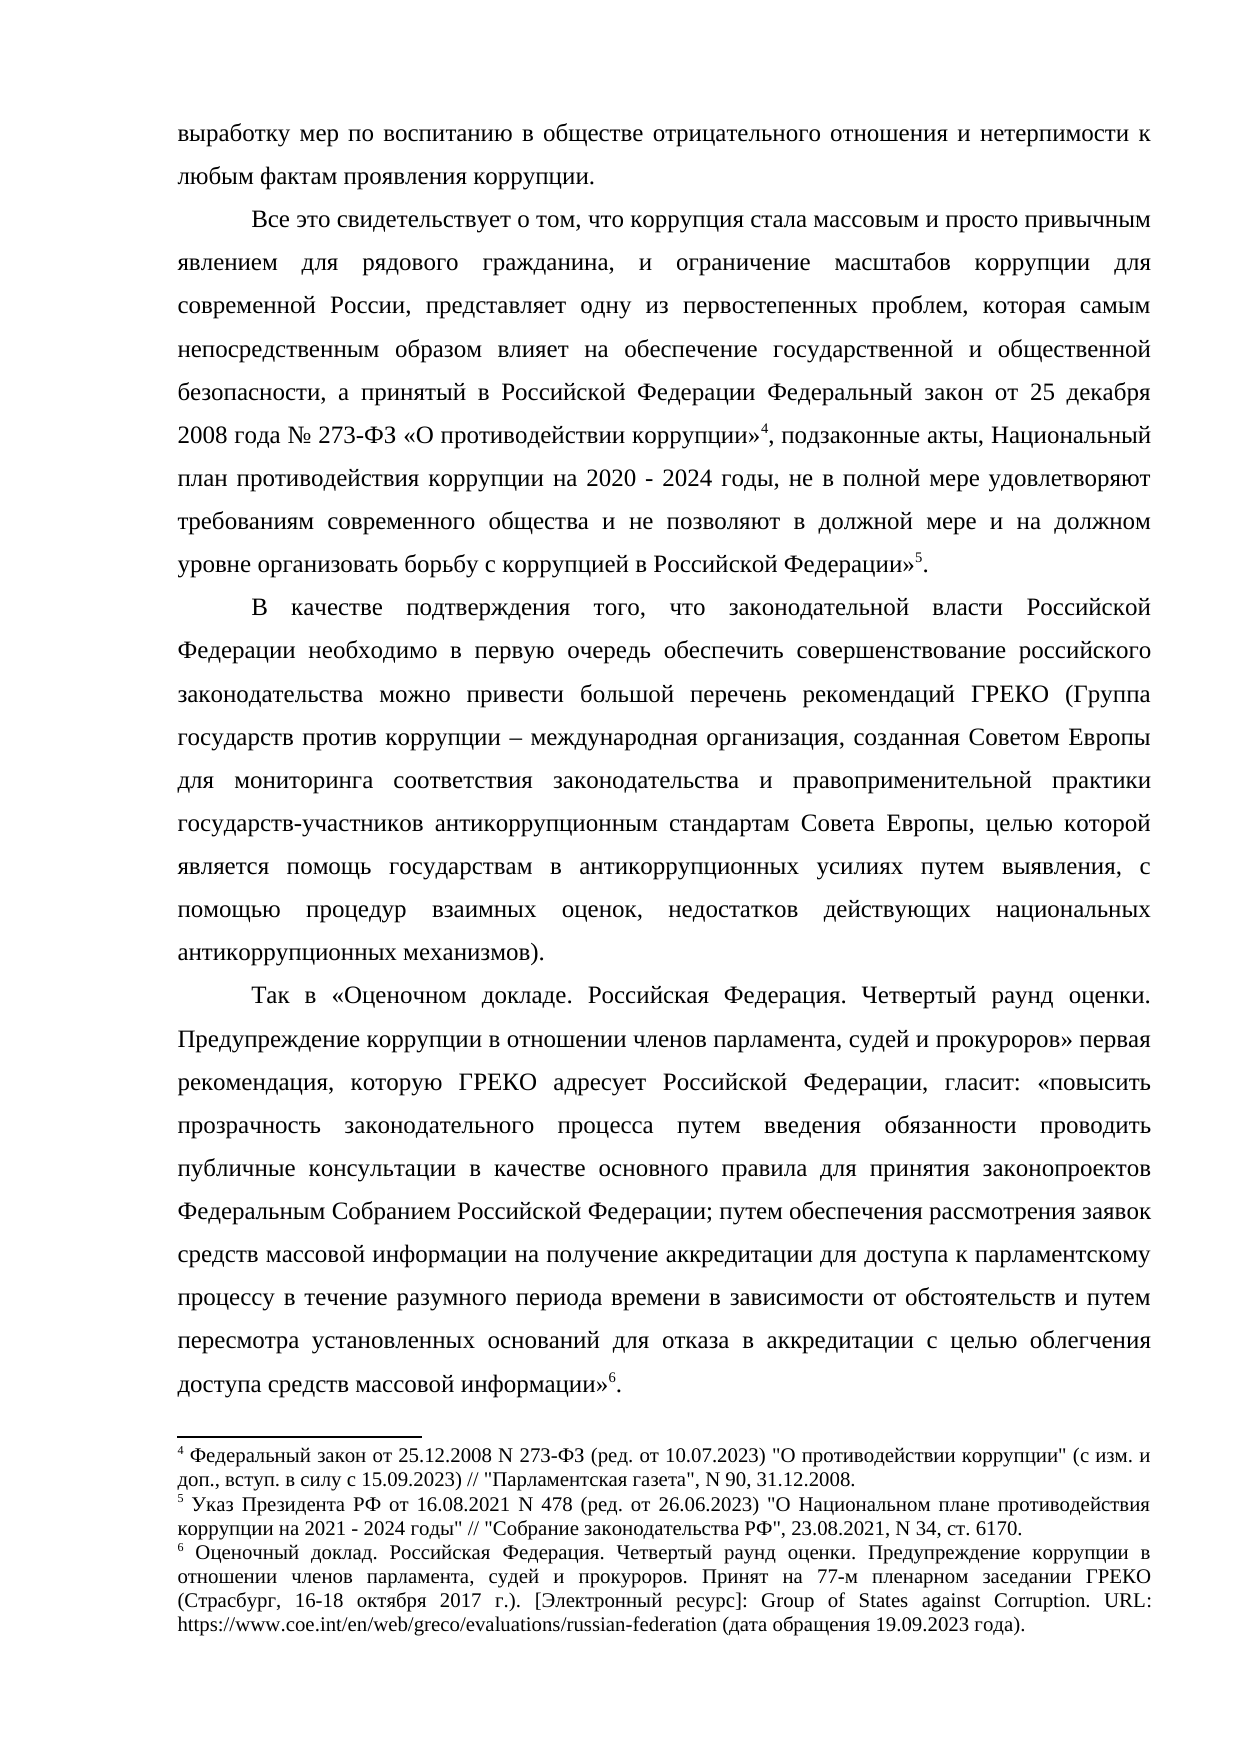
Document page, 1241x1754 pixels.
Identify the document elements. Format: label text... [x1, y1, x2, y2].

text Все это свидетельствует о том, что коррупция стала массовым и просто привычным явлением для рядового гражданина, и ограничение масштабов коррупции для современной России, представляет одну из первостепенных проблем, которая самым непосредственным образом влияет на обеспечение государственной и общественной безопасности, а принятый в Российской Федерации Федеральный закон от 25 декабря 2008 года № 273-ФЗ «О противодействии коррупции», подзаконные акты, Национальный план противодействия коррупции на 2020 - 2024 годы, не в полной мере удовлетворяют требованиям современного общества и не позволяют в должной мере и на должном уровне организовать борьбу с коррупцией в Российской Федерации». [177, 204, 1152, 578]
text В качестве подтверждения того, что законодательной власти Российской Федерации необходимо в первую очередь обеспечить совершенствование российского законодательства можно привести большой перечень рекомендаций ГРЕКО (Группа государств против коррупции – международная организация, созданная Советом Европы для мониторинга соответствия законодательства и правоприменительной практики государств-участников антикоррупционным стандартам Совета Европы, целью которой является помощь государствам в антикоррупционных усилиях путем выявления, с помощью процедур взаимных оценок, недостатков действующих национальных антикоррупционных механизмов). [177, 592, 1152, 966]
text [177, 118, 1152, 190]
text Так в «Оценочном докладе. Российская Федерация. Четвертый раунд оценки. Предупреждение коррупции в отношении членов парламента, судей и прокуроров» первая рекомендация, которую ГРЕКО адресует Российской Федерации, гласит: «повысить прозрачность законодательного процесса путем введения обязанности проводить публичные консультации в качестве основного правила для принятия законопроектов Федеральным Собранием Российской Федерации; путем обеспечения рассмотрения заявок средств массовой информации на получение аккредитации для доступа к парламентскому процессу в течение разумного периода времени в зависимости от обстоятельств и путем пересмотра установленных оснований для отказа в аккредитации с целью облегчения доступа средств массовой информации». [177, 981, 1152, 1397]
